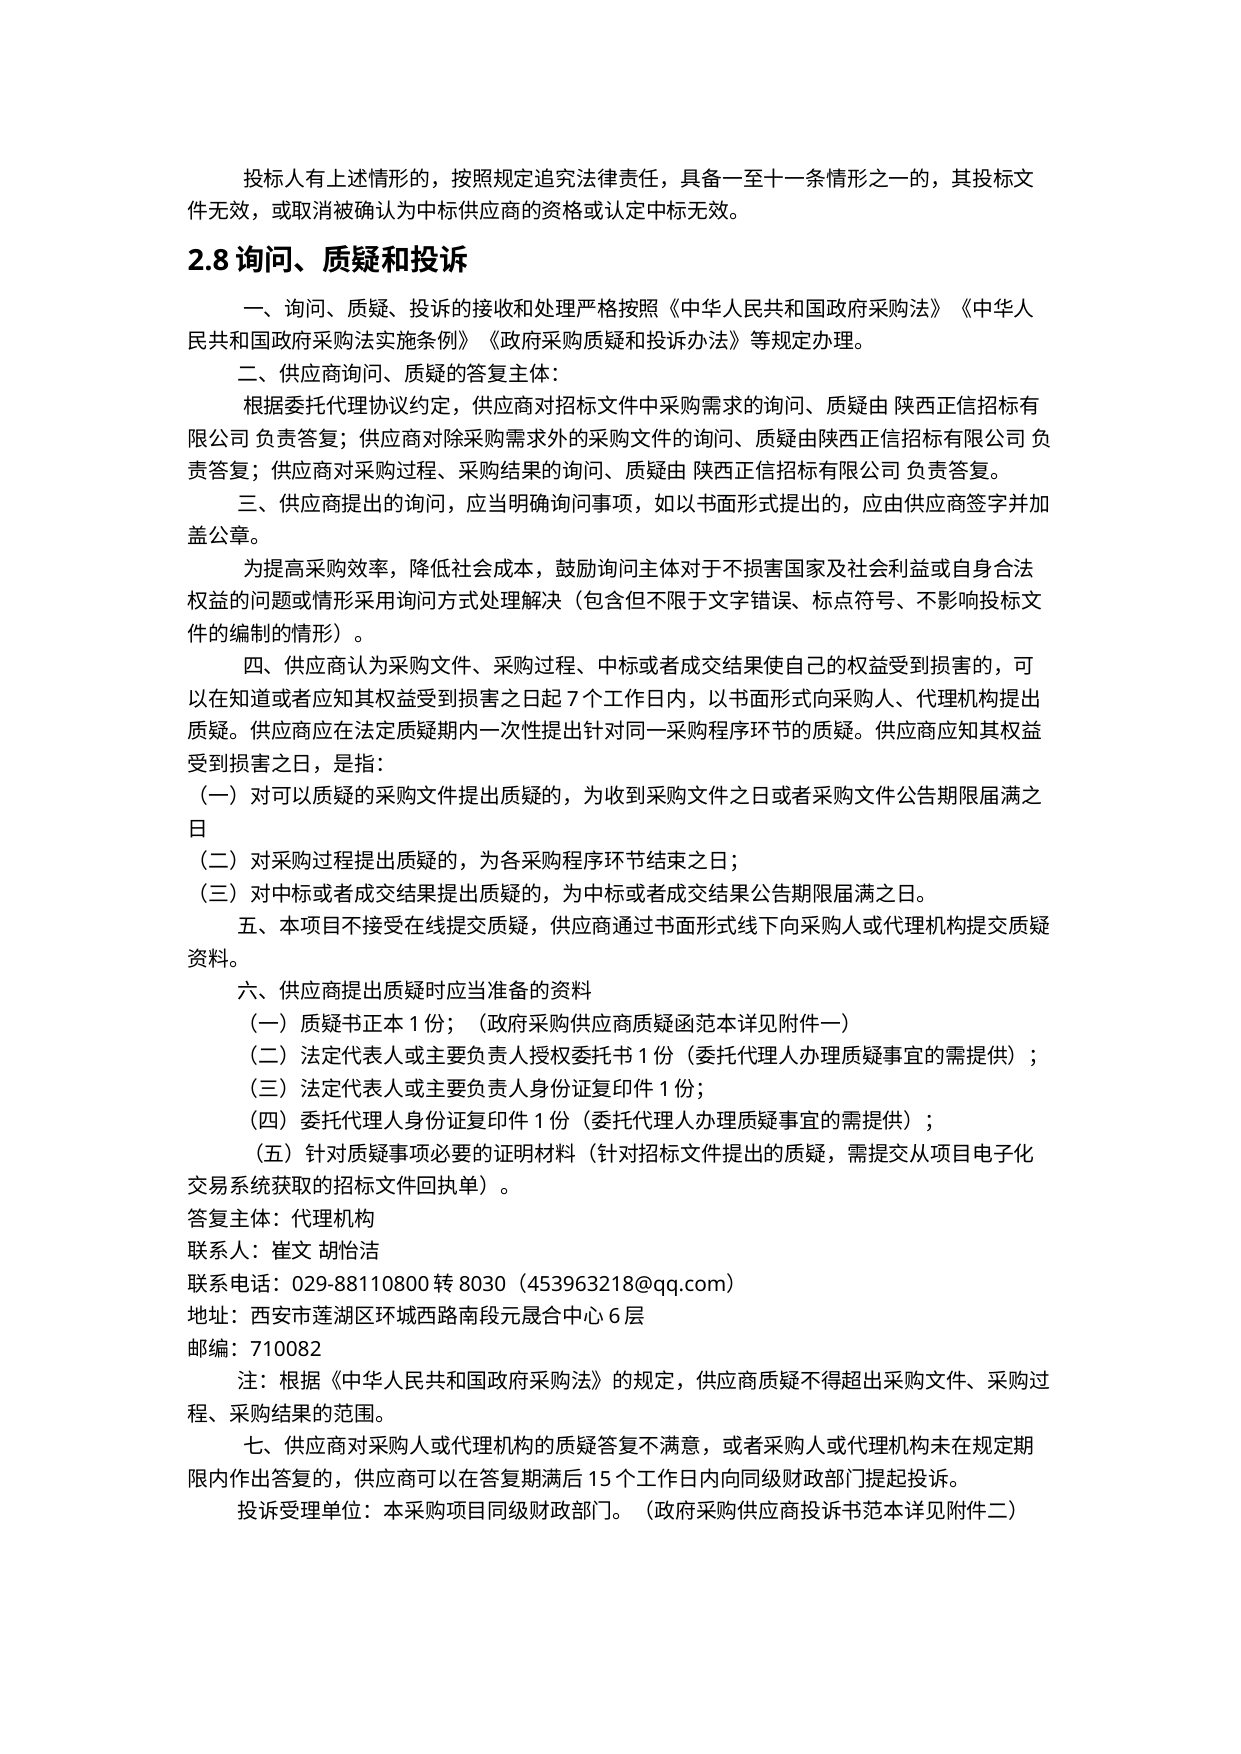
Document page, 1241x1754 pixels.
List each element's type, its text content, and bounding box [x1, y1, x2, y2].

text （二）法定代表人或主要负责人授权委托书1份（委托代理人办理质疑事宜的需提供）； [187, 1039, 1053, 1072]
text 邮编：710082 [187, 1332, 1053, 1364]
text 六、供应商提出质疑时应当准备的资料 [187, 974, 1053, 1007]
text 一、询问、质疑、投诉的接收和处理严格按照《中华人民共和国政府采购法》《中华人民共和国政府采购法实施条例》《政府采购质疑和投诉办法》等规定办理。 [187, 292, 1053, 357]
text 四、供应商认为采购文件、采购过程、中标或者成交结果使自己的权益受到损害的，可以在知道或者应知其权益受到损害之日起7个工作日内，以书面形式向采购人、代理机构提出质疑。供应商应在法定质疑期内一次性提出针对同一采购程序环节的质疑。供应商应知其权益受到损害之日，是指： [187, 649, 1053, 779]
text 二、供应商询问、质疑的答复主体： [187, 357, 1053, 389]
text （五）针对质疑事项必要的证明材料（针对招标文件提出的质疑，需提交从项目电子化交易系统获取的招标文件回执单）。 [187, 1137, 1053, 1202]
text 地址：西安市莲湖区环城西路南段元晟合中心6层 [187, 1299, 1053, 1332]
text （三）对中标或者成交结果提出质疑的，为中标或者成交结果公告期限届满之日。 [187, 877, 1053, 909]
text （一）对可以质疑的采购文件提出质疑的，为收到采购文件之日或者采购文件公告期限届满之日 [187, 779, 1053, 844]
text 联系人：崔文 胡怡洁 [187, 1234, 1053, 1267]
text 投诉受理单位：本采购项目同级财政部门。（政府采购供应商投诉书范本详见附件二） [187, 1494, 1053, 1527]
text （一）质疑书正本1份；（政府采购供应商质疑函范本详见附件一） [187, 1007, 1053, 1039]
text （二）对采购过程提出质疑的，为各采购程序环节结束之日； [187, 844, 1053, 877]
text 五、本项目不接受在线提交质疑，供应商通过书面形式线下向采购人或代理机构提交质疑资料。 [187, 909, 1053, 974]
text 联系电话：029-88110800转8030（453963218@qq.com） [187, 1267, 1053, 1299]
text 投标人有上述情形的，按照规定追究法律责任，具备一至十一条情形之一的，其投标文件无效，或取消被确认为中标供应商的资格或认定中标无效。 [187, 162, 1053, 227]
text 根据委托代理协议约定，供应商对招标文件中采购需求的询问、质疑由 陕西正信招标有限公司 负责答复；供应商对除采购需求外的采购文件的询问、质疑由陕西正信招标有限公司 负责答复；供应商对采购过程、采购结果的询问、质疑由 陕西正信招标有限公司 负责答复。 [187, 389, 1053, 487]
text 为提高采购效率，降低社会成本，鼓励询问主体对于不损害国家及社会利益或自身合法权益的问题或情形采用询问方式处理解决（包含但不限于文字错误、标点符号、不影响投标文件的编制的情形）。 [187, 552, 1053, 649]
text 答复主体：代理机构 [187, 1202, 1053, 1234]
text （四）委托代理人身份证复印件1份（委托代理人办理质疑事宜的需提供）； [187, 1104, 1053, 1137]
text 七、供应商对采购人或代理机构的质疑答复不满意，或者采购人或代理机构未在规定期限内作出答复的，供应商可以在答复期满后15个工作日内向同级财政部门提起投诉。 [187, 1429, 1053, 1494]
text 三、供应商提出的询问，应当明确询问事项，如以书面形式提出的，应由供应商签字并加盖公章。 [187, 487, 1053, 552]
text 注：根据《中华人民共和国政府采购法》的规定，供应商质疑不得超出采购文件、采购过程、采购结果的范围。 [187, 1364, 1053, 1429]
text 2.8询问、质疑和投诉 [187, 227, 1053, 292]
text （三）法定代表人或主要负责人身份证复印件1份； [187, 1072, 1053, 1104]
